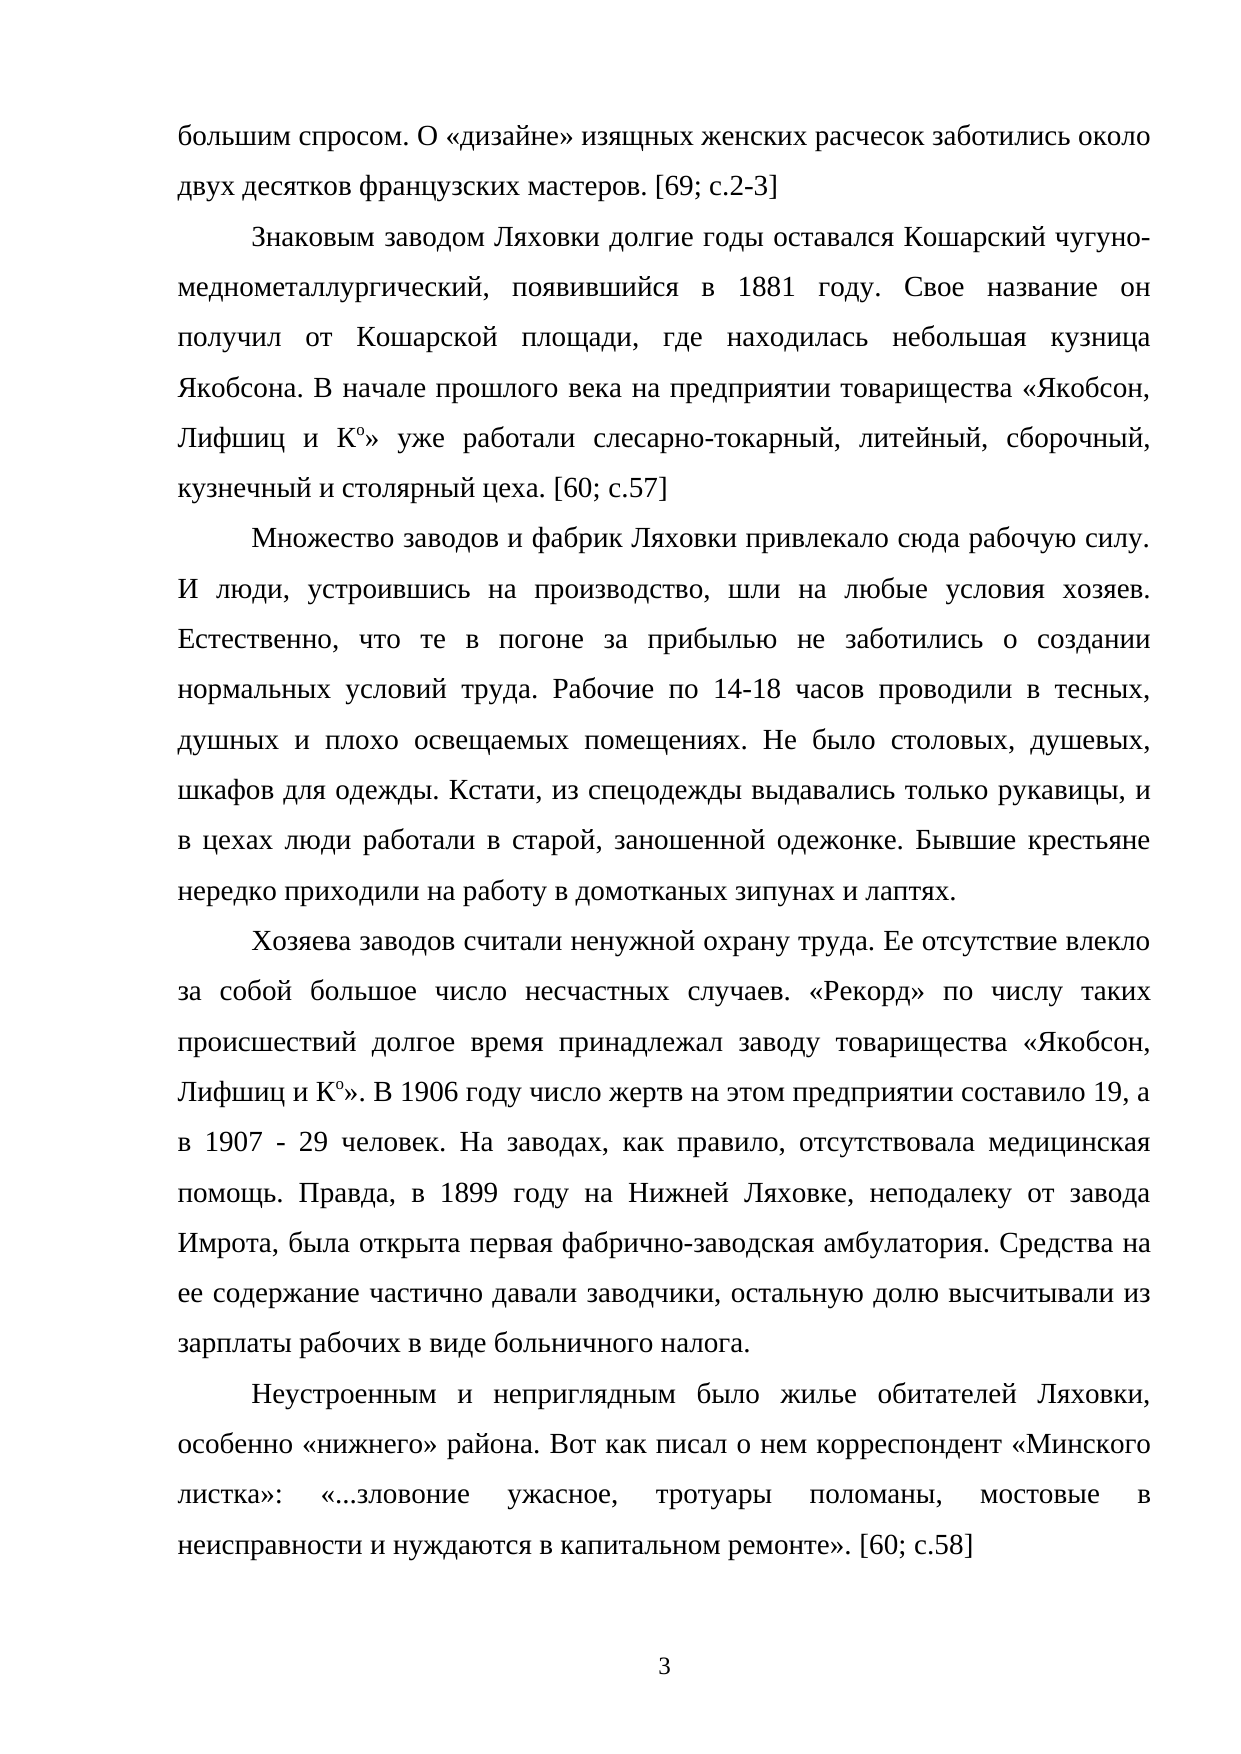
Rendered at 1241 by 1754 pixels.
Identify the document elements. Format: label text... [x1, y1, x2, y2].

text Неустроенным и неприглядным было жилье обитателей Ляховки, особенно «нижнего» района. Вот как писал о нем корреспондент «Минского листка»: «...зловоние ужасное, тротуары поломаны, мостовые в неисправности и нуждаются в капитальном ремонте». [60; с.58] [177, 1376, 1152, 1560]
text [177, 118, 1152, 202]
text Множество заводов и фабрик Ляховки привлекало сюда рабочую силу. И люди, устроившись на производство, шли на любые условия хозяев. Естественно, что те в погоне за прибылью не заботились о создании нормальных условий труда. Рабочие по 14-18 часов проводили в тесных, душных и плохо освещаемых помещениях. Не было столовых, душевых, шкафов для одежды. Кстати, из спецодежды выдавались только рукавицы, и в цехах люди работали в старой, заношенной одежонке. Бывшие крестьяне нередко приходили на работу в домотканых зипунах и лаптях. [177, 521, 1152, 906]
text Хозяева заводов считали ненужной охрану труда. Ее отсутствие влекло за собой большое число несчастных случаев. «Рекорд» по числу таких происшествий долгое время принадлежал заводу товарищества «Якобсон, Лифшиц и Ко». В 1906 году число жертв на этом предприятии составило 19, а в 1907 - 29 человек. На заводах, как правило, отсутствовала медицинская помощь. Правда, в 1899 году на Нижней Ляховке, неподалеку от завода Имрота, была открыта первая фабрично-заводская амбулатория. Средства на ее содержание частично давали заводчики, остальную долю высчитывали из зарплаты рабочих в виде больничного налога. [177, 923, 1152, 1359]
text Знаковым заводом Ляховки долгие годы оставался Кошарский чугуно-меднометаллургический, появившийся в 1881 году. Свое название он получил от Кошарской площади, где находилась небольшая кузница Якобсона. В начале прошлого века на предприятии товарищества «Якобсон, Лифшиц и Ко» уже работали слесарно-токарный, литейный, сборочный, кузнечный и столярный цеха. [60; с.57] [177, 219, 1152, 504]
